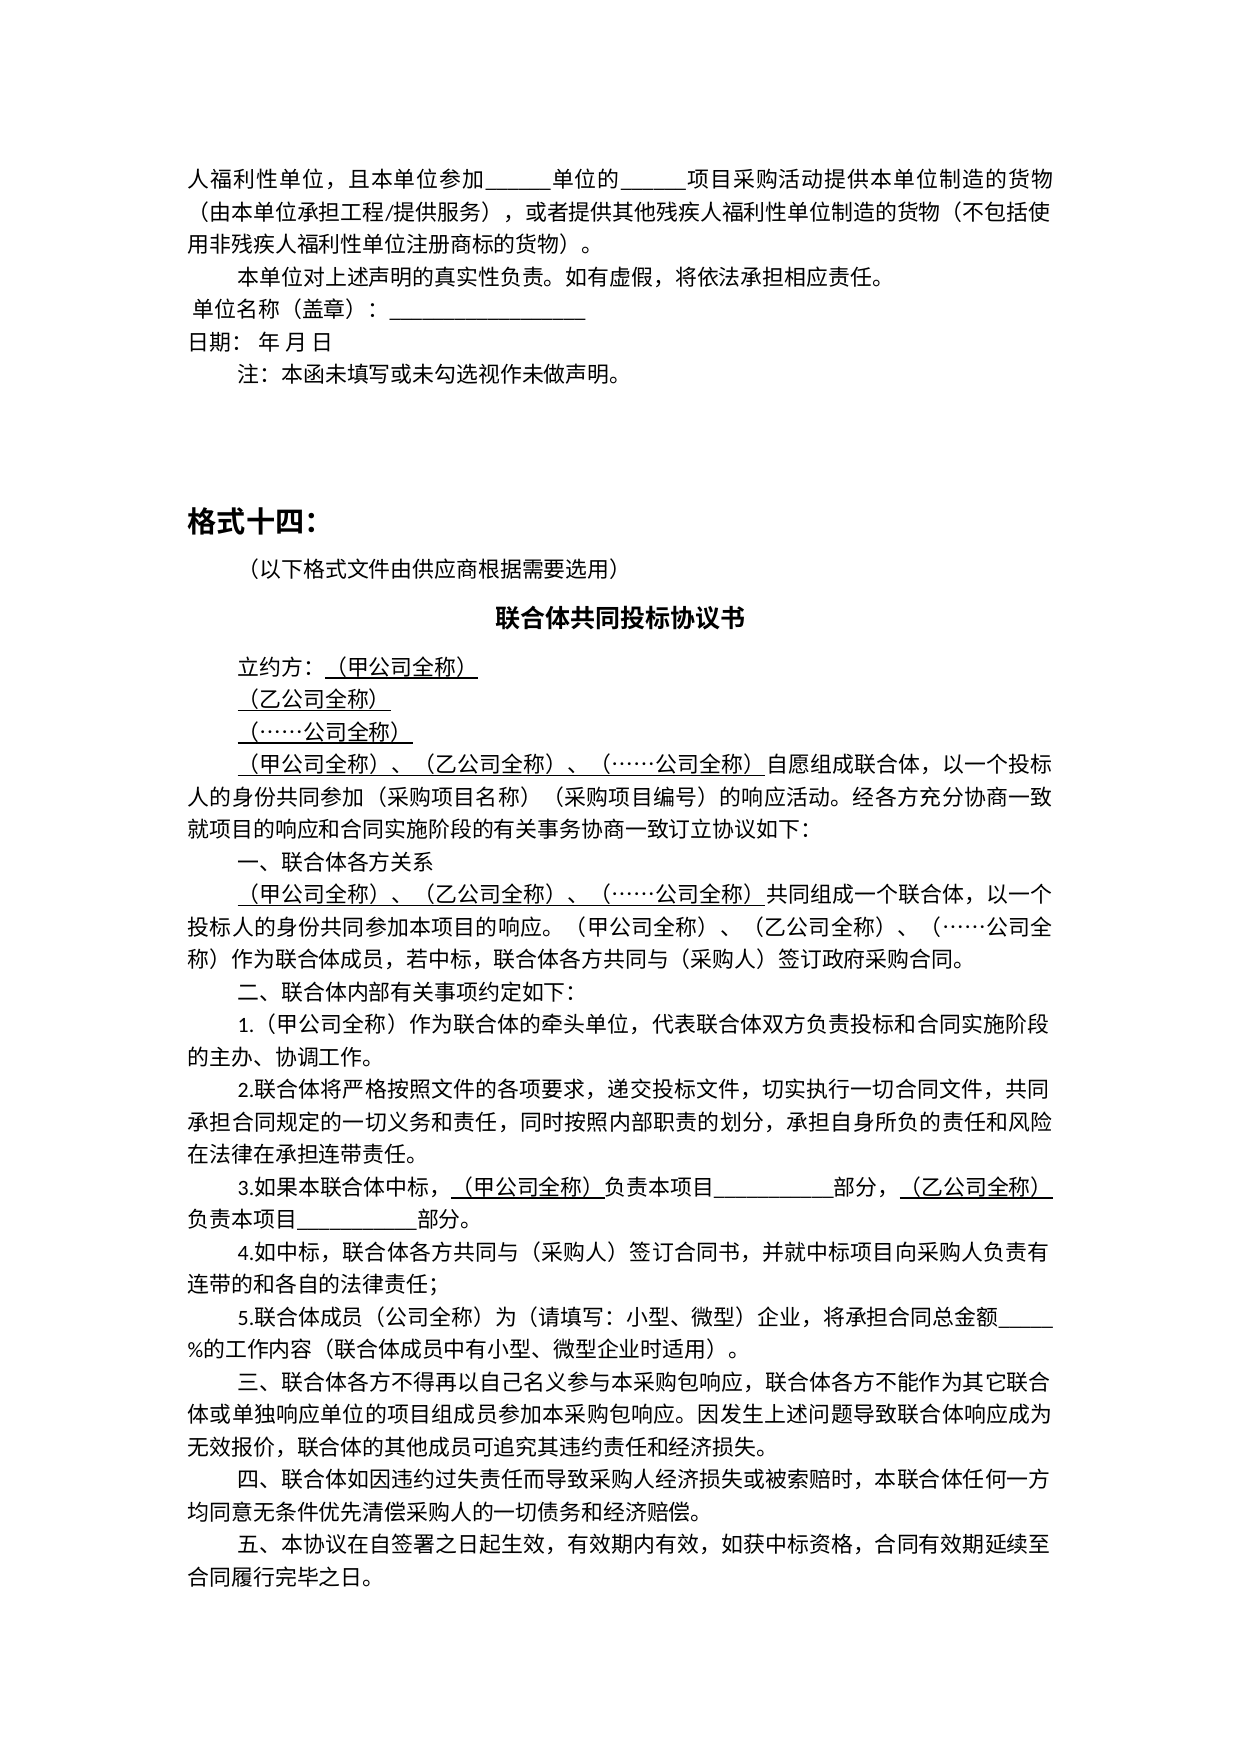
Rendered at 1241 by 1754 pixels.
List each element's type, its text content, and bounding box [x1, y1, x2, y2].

text 注：本函未填写或未勾选视作未做声明。 [187, 357, 1053, 389]
text 2.联合体将严格按照文件的各项要求，递交投标文件，切实执行一切合同文件，共同承担合同规定的一切义务和责任，同时按照内部职责的划分，承担自身所负的责任和风险，在法律在承担连带责任。 [187, 1072, 1053, 1169]
text 单位名称（盖章）：__________________ [187, 292, 1053, 324]
text （乙公司全称） [187, 682, 1053, 714]
text 日期： 年 月 日 [187, 324, 1053, 357]
text 4.如中标，联合体各方共同与（采购人）签订合同书，并就中标项目向采购人负责有连带的和各自的法律责任； [187, 1234, 1053, 1299]
text 一、联合体各方关系 [187, 844, 1053, 877]
text 格式十四： [187, 487, 1053, 552]
text 立约方：（甲公司全称） [187, 649, 1053, 682]
text 二、联合体内部有关事项约定如下： [187, 974, 1053, 1007]
text 1.（甲公司全称）作为联合体的牵头单位，代表联合体双方负责投标和合同实施阶段的主办、协调工作。 [187, 1007, 1053, 1072]
text 5.联合体成员（公司全称）为（请填写：小型、微型）企业，将承担合同总金额_____%的工作内容（联合体成员中有小型、微型企业时适用）。 [187, 1299, 1053, 1364]
text （甲公司全称）、（乙公司全称）、（……公司全称）自愿组成联合体，以一个投标人的身份共同参加（采购项目名称）（采购项目编号）的响应活动。经各方充分协商一致，就项目的响应和合同实施阶段的有关事务协商一致订立协议如下： [187, 747, 1053, 844]
text 五、本协议在自签署之日起生效，有效期内有效，如获中标资格，合同有效期延续至合同履行完毕之日。 [187, 1527, 1053, 1592]
text 四、联合体如因违约过失责任而导致采购人经济损失或被索赔时，本联合体任何一方均同意无条件优先清偿采购人的一切债务和经济赔偿。 [187, 1462, 1053, 1527]
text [187, 162, 1053, 259]
text 3.如果本联合体中标，（甲公司全称）负责本项目___________部分，（乙公司全称）负责本项目___________部分。 [187, 1169, 1053, 1234]
text 三、联合体各方不得再以自己名义参与本采购包响应，联合体各方不能作为其它联合体或单独响应单位的项目组成员参加本采购包响应。因发生上述问题导致联合体响应成为无效报价，联合体的其他成员可追究其违约责任和经济损失。 [187, 1364, 1053, 1462]
text （……公司全称） [187, 714, 1053, 747]
text 联合体共同投标协议书 [187, 584, 1053, 649]
text 本单位对上述声明的真实性负责。如有虚假，将依法承担相应责任。 [187, 259, 1053, 292]
text （以下格式文件由供应商根据需要选用） [187, 552, 1053, 584]
text （甲公司全称）、（乙公司全称）、（……公司全称）共同组成一个联合体，以一个投标人的身份共同参加本项目的响应。（甲公司全称）、（乙公司全称）、（……公司全称）作为联合体成员，若中标，联合体各方共同与（采购人）签订政府采购合同。 [187, 877, 1053, 974]
